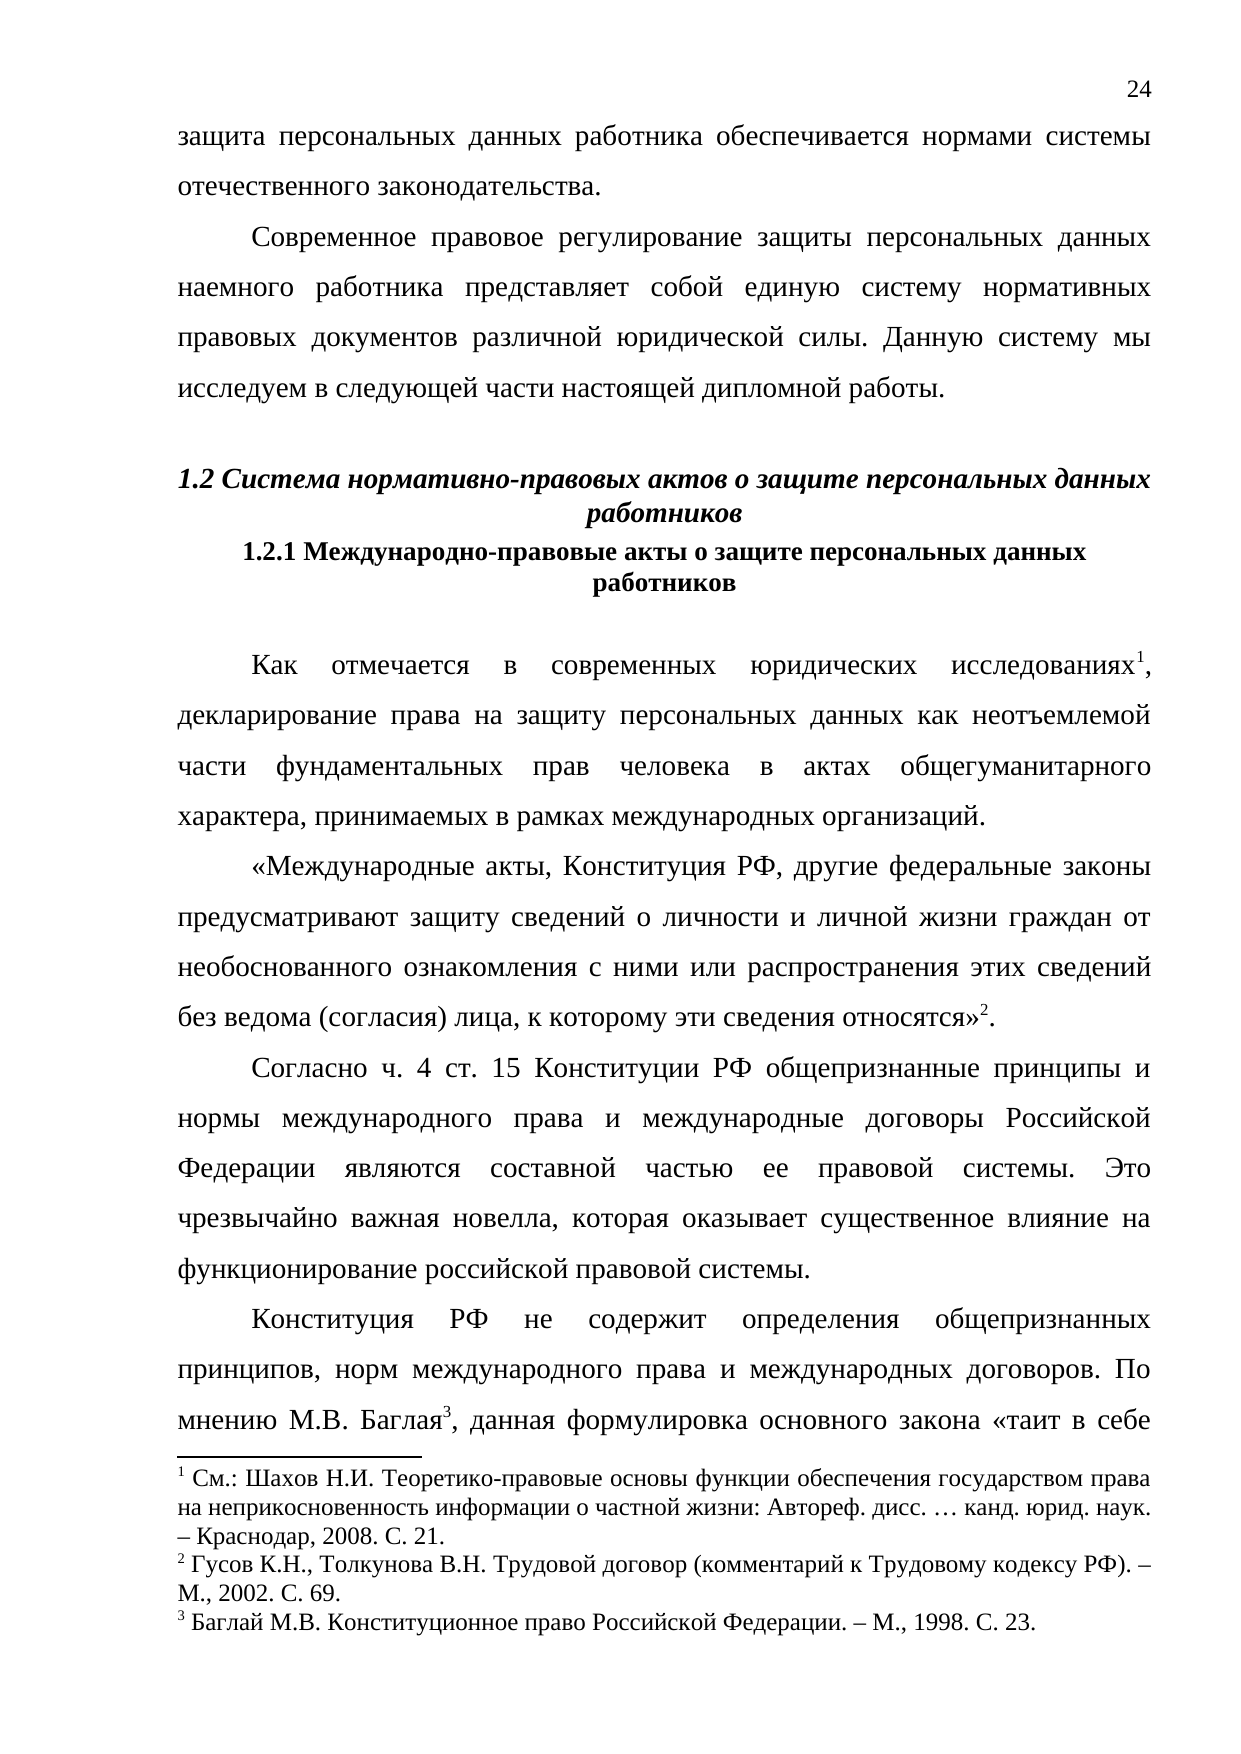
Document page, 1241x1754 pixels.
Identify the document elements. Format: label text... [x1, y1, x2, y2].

text «Международные акты, Конституция РФ, другие федеральные законы предусматривают защиту сведений о личности и личной жизни граждан от необоснованного ознакомления с ними или распространения этих сведений без ведома (согласия) лица, к которому эти сведения относятся». [177, 848, 1152, 1033]
subtitle 1.2.1 Международно-правовые акты о защите персональных данных работников [177, 534, 1152, 597]
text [177, 1301, 1152, 1435]
text Как отмечается в современных юридических исследованиях, декларирование права на защиту персональных данных как неотъемлемой части фундаментальных прав человека в актах общегуманитарного характера, принимаемых в рамках международных организаций. [177, 647, 1152, 832]
text Согласно ч. 4 ст. 15 Конституции РФ общепризнанные принципы и нормы международного права и международные договоры Российской Федерации являются составной частью ее правовой системы. Это чрезвычайно важная новелла, которая оказывает существенное влияние на функционирование российской правовой системы. [177, 1050, 1152, 1284]
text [177, 118, 1152, 202]
text Современное правовое регулирование защиты персональных данных наемного работника представляет собой единую систему нормативных правовых документов различной юридической силы. Данную систему мы исследуем в следующей части настоящей дипломной работы. [177, 219, 1152, 403]
subtitle 1.2 Система нормативно-правовых актов о защите персональных данных работников [177, 461, 1152, 528]
